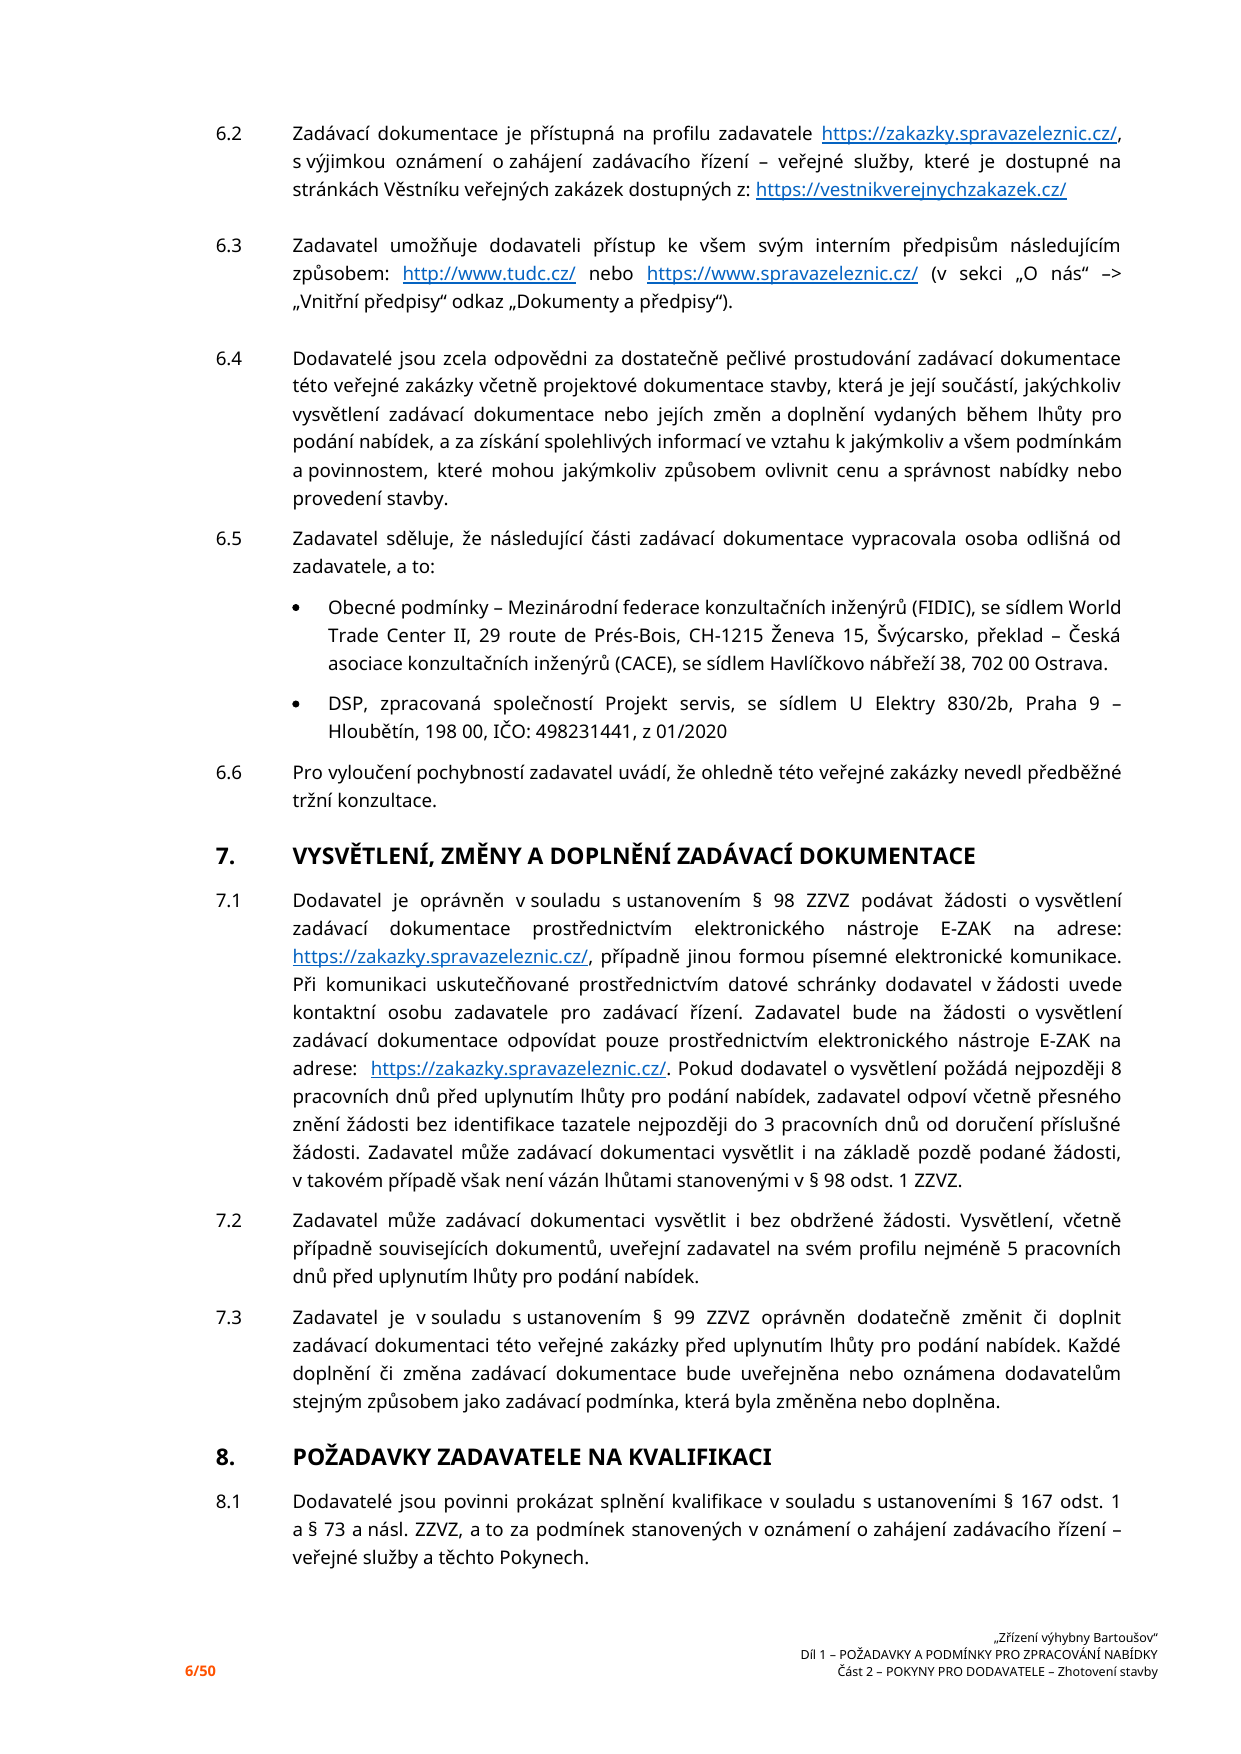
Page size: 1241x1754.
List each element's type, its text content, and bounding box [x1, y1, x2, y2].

text Dodavatelé jsou zcela odpovědni za dostatečně pečlivé prostudování zadávací dokumentace této veřejné zakázky včetně projektové dokumentace stavby, která je její součástí, jakýchkoliv vysvětlení zadávací dokumentace nebo jejích změn a doplnění vydaných během lhůty pro podání nabídek, a za získání spolehlivých informací ve vztahu k jakýmkoliv a všem podmínkám a povinnostem, které mohou jakýmkoliv způsobem ovlivnit cenu a správnost nabídky nebo provedení stavby. [216, 345, 1122, 510]
text Zadávací dokumentace je přístupná na profilu zadavatele https://zakazky.spravazeleznic.cz/, s výjimkou oznámení o zahájení zadávacího řízení – veřejné služby, které je dostupné na stránkách Věstníku veřejných zakázek dostupných z: https://vestnikverejnychzakazek.cz/ [216, 121, 1122, 202]
text VYSVĚTLENÍ, ZMĚNY a DOPLNĚNÍ ZADÁVACÍ DOKUMENTACE [216, 840, 1122, 871]
text POŽADAVKY ZADAVATELE NA KVALIFIKACI [216, 1441, 1122, 1473]
text Obecné podmínky – Mezinárodní federace konzultačních inženýrů (FIDIC), se sídlem World Trade Center II, 29 route de Prés-Bois, CH-1215 Ženeva 15, Švýcarsko, překlad – Česká asociace konzultačních inženýrů (CACE), se sídlem Havlíčkovo nábřeží 38, 702 00 Ostrava. [292, 594, 1122, 676]
text Dodavatel je oprávněn v souladu s ustanovením § 98 ZZVZ podávat žádosti o vysvětlení zadávací dokumentace prostřednictvím elektronického nástroje E-ZAK na adrese: https://zakazky.spravazeleznic.cz/, případně jinou formou písemné elektronické komunikace. Při komunikaci uskutečňované prostřednictvím datové schránky dodavatel v žádosti uvede kontaktní osobu zadavatele pro zadávací řízení. Zadavatel bude na žádosti o vysvětlení zadávací dokumentace odpovídat pouze prostřednictvím elektronického nástroje E-ZAK na adrese: https://zakazky.spravazeleznic.cz/. Pokud dodavatel o vysvětlení požádá nejpozději 8 pracovních dnů před uplynutím lhůty pro podání nabídek, zadavatel odpoví včetně přesného znění žádosti bez identifikace tazatele nejpozději do 3 pracovních dnů od doručení příslušné žádosti. Zadavatel může zadávací dokumentaci vysvětlit i na základě pozdě podané žádosti, v takovém případě však není vázán lhůtami stanovenými v § 98 odst. 1 ZZVZ. [216, 887, 1122, 1193]
text Dodavatelé jsou povinni prokázat splnění kvalifikace v souladu s ustanoveními § 167 odst. 1 a § 73 a násl. ZZVZ, a to za podmínek stanovených v oznámení o zahájení zadávacího řízení – veřejné služby a těchto Pokynech. [216, 1488, 1122, 1570]
text Zadavatel sděluje, že následující části zadávací dokumentace vypracovala osoba odlišná od zadavatele, a to: [216, 525, 1122, 579]
text Zadavatel umožňuje dodavateli přístup ke všem svým interním předpisům následujícím způsobem: http://www.tudc.cz/ nebo https://www.spravazeleznic.cz/ (v sekci „O nás“ –> „Vnitřní předpisy“ odkaz „Dokumenty a předpisy“). [216, 233, 1122, 314]
text Zadavatel může zadávací dokumentaci vysvětlit i bez obdržené žádosti. Vysvětlení, včetně případně souvisejících dokumentů, uveřejní zadavatel na svém profilu nejméně 5 pracovních dnů před uplynutím lhůty pro podání nabídek. [216, 1208, 1122, 1289]
text Zadavatel je v souladu s ustanovením § 99 ZZVZ oprávněn dodatečně změnit či doplnit zadávací dokumentaci této veřejné zakázky před uplynutím lhůty pro podání nabídek. Každé doplnění či změna zadávací dokumentace bude uveřejněna nebo oznámena dodavatelům stejným způsobem jako zadávací podmínka, která byla změněna nebo doplněna. [216, 1304, 1122, 1414]
text DSP, zpracovaná společností Projekt servis, se sídlem U Elektry 830/2b, Praha 9 – Hloubětín, 198 00, IČO: 498231441, z 01/2020 [292, 691, 1122, 744]
text Pro vyloučení pochybností zadavatel uvádí, že ohledně této veřejné zakázky nevedl předběžné tržní konzultace. [216, 759, 1122, 813]
